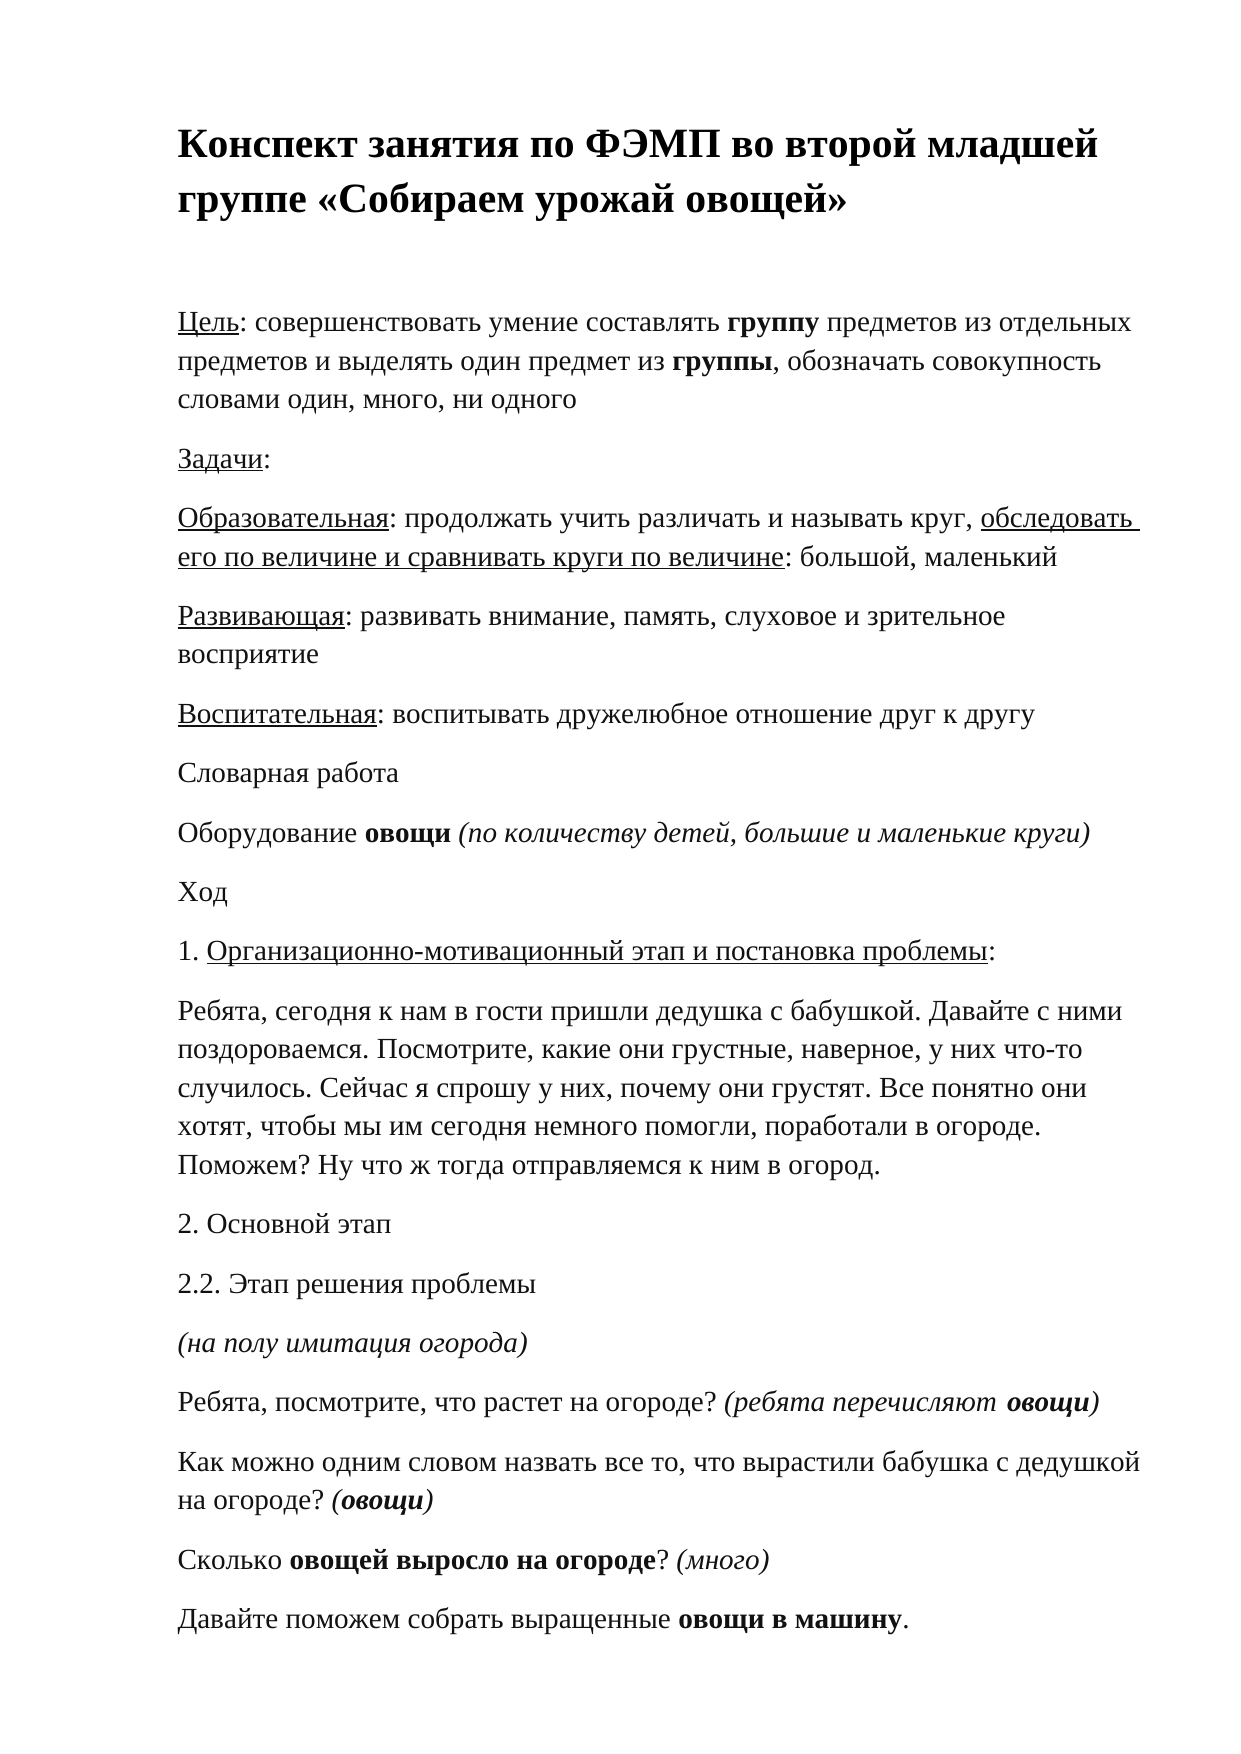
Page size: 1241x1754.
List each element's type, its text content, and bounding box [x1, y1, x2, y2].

text Ход [177, 874, 1152, 908]
text Ребята, сегодня к нам в гости пришли дедушка с бабушкой. Давайте с ними поздороваемся. Посмотрите, какие они грустные, наверное, у них что-то случилось. Сейчас я спрошу у них, почему они грустят. Все понятно они хотят, чтобы мы им сегодня немного помогли, поработали в огороде. Поможем? Ну что ж тогда отправляемся к ним в огород. [177, 993, 1152, 1181]
text 2. Основной этап [177, 1206, 1152, 1240]
text (на полу имитация огорода) [177, 1325, 1152, 1359]
text Как можно одним словом назвать все то, что вырастили бабушка с дедушкой на огороде? (овощи) [177, 1444, 1152, 1516]
text Сколько овощей выросло на огороде? (много) [177, 1542, 1152, 1575]
text Развивающая: развивать внимание, память, слуховое и зрительное восприятие [177, 598, 1152, 670]
text Задачи: [177, 441, 1152, 474]
text 2.2. Этап решения проблемы [177, 1266, 1152, 1299]
text Словарная работа [177, 755, 1152, 789]
text Цель: совершенствовать умение составлять группу предметов из отдельных предметов и выделять один предмет из группы, обозначать совокупность словами один, много, ни одного [177, 249, 1152, 415]
text Образовательная: продолжать учить различать и называть круг, обследовать его по величине и сравнивать круги по величине: большой, маленький [177, 500, 1152, 572]
text Воспитательная: воспитывать дружелюбное отношение друг к другу [177, 696, 1152, 729]
text Ребята, посмотрите, что растет на огороде? (ребята перечисляют овощи) [177, 1384, 1152, 1418]
text Конспект занятия по ФЭМП во второй младшей группе «Собираем урожай овощей» [177, 118, 1152, 221]
text Оборудование овощи (по количеству детей, большие и маленькие круги) [177, 815, 1152, 848]
text 1. Организационно-мотивационный этап и постановка проблемы: [177, 933, 1152, 967]
text Давайте поможем собрать выращенные овощи в машину. [177, 1601, 1152, 1635]
